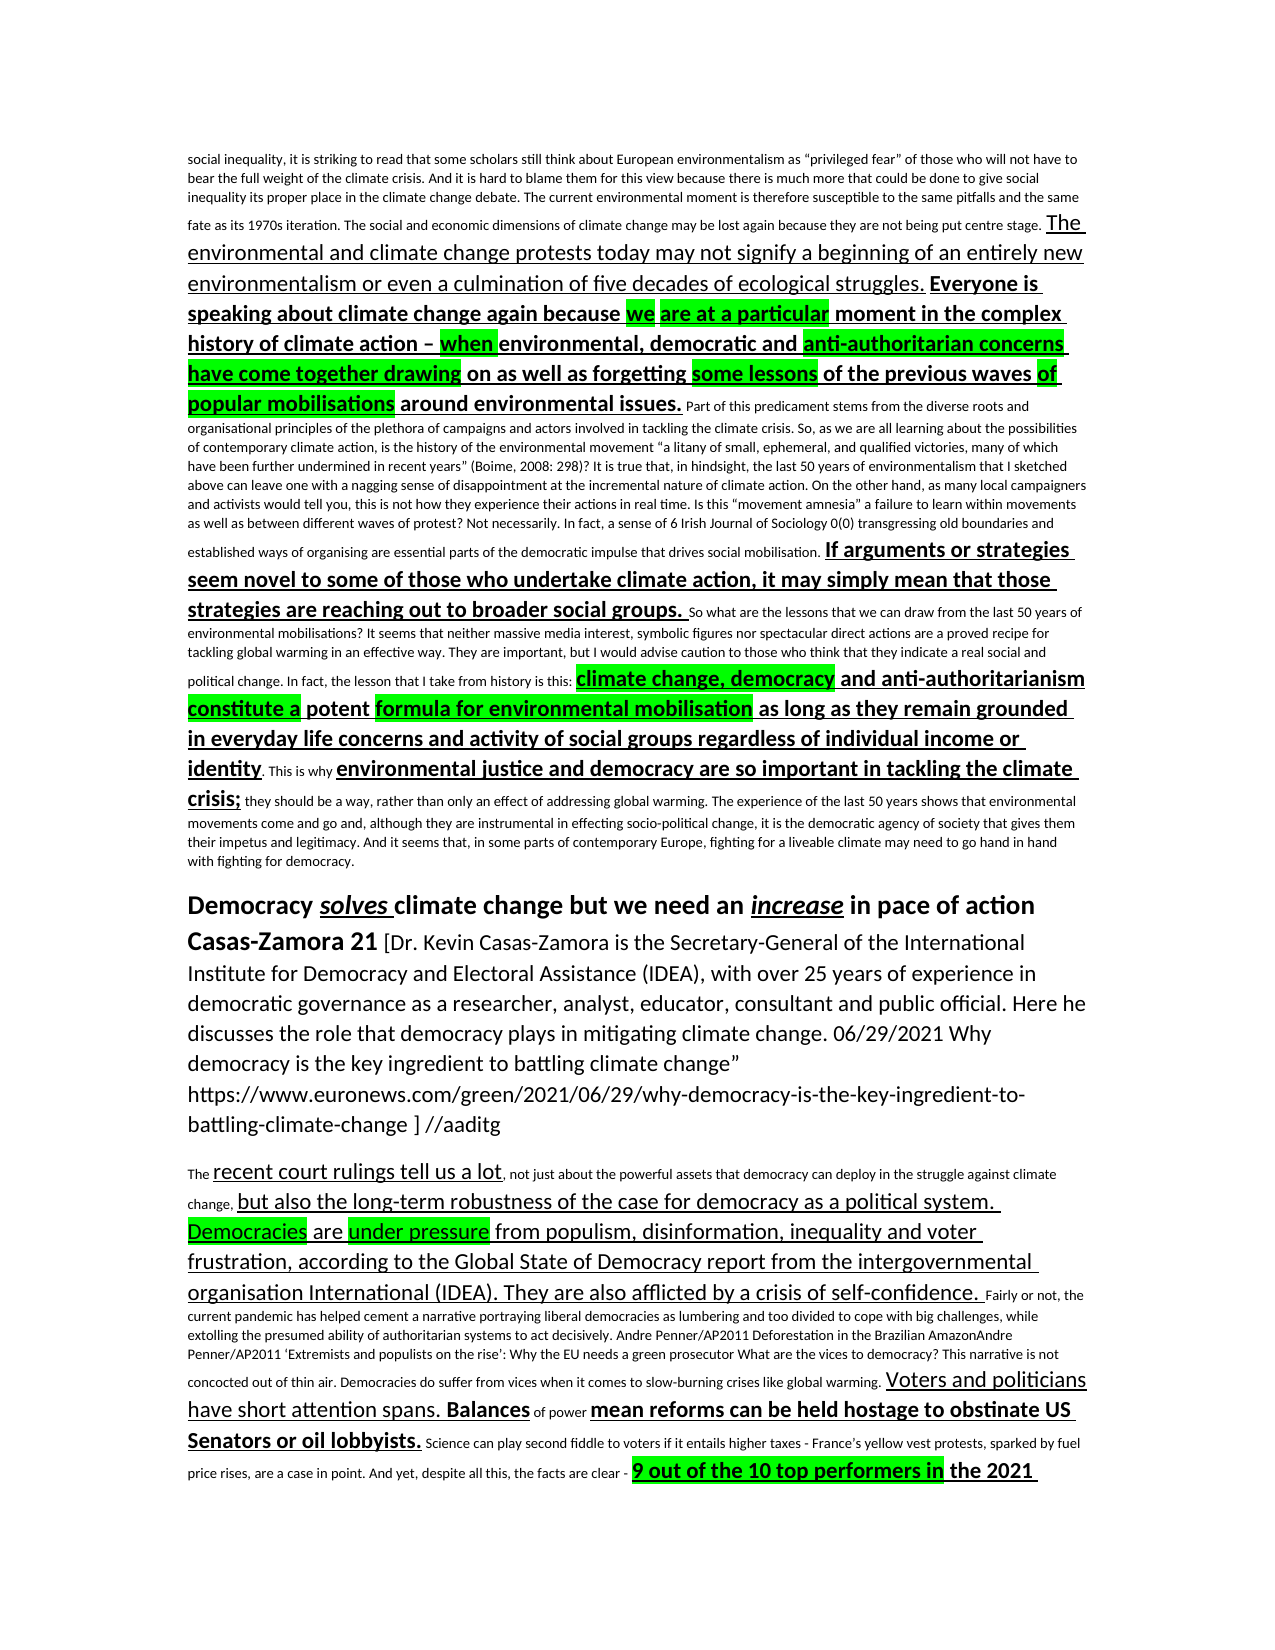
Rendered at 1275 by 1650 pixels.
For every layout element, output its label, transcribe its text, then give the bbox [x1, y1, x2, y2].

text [187, 150, 1087, 870]
text Casas-Zamora 21 [Dr. Kevin Casas-Zamora is the Secretary-General of the International Institute for Democracy and Electoral Assistance (IDEA), with over 25 years of experience in democratic governance as a researcher, analyst, educator, consultant and public official. Here he discusses the role that democracy plays in mitigating climate change. 06/29/2021 Why democracy is the key ingredient to battling climate change” https://www.euronews.com/green/2021/06/29/why-democracy-is-the-key-ingredient-to-battling-climate-change ] //aaditg [187, 924, 1087, 1138]
subtitle Democracy solves climate change but we need an increase in pace of action [187, 888, 1087, 921]
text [187, 1157, 1087, 1484]
